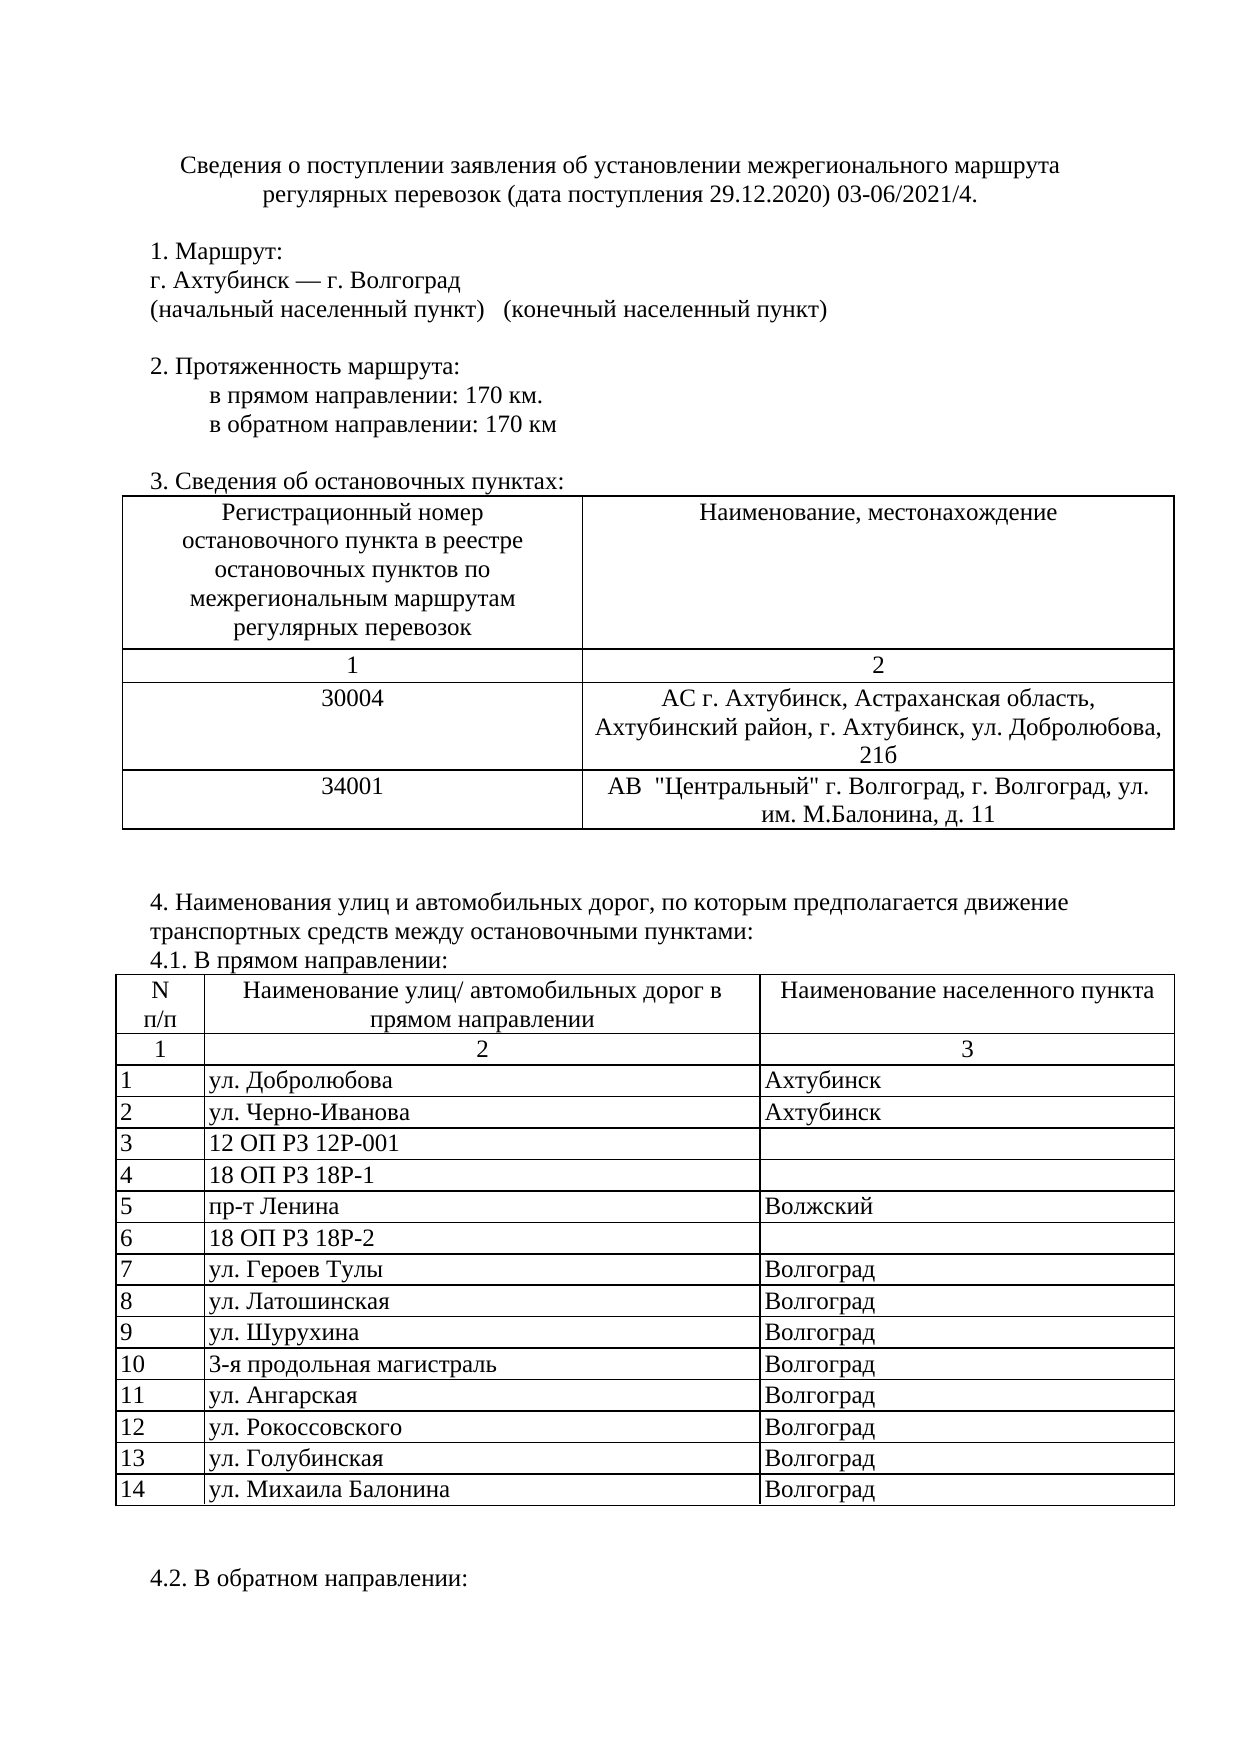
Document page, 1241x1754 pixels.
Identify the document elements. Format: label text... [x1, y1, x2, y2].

table_cell 34001 [123, 771, 582, 828]
table_cell ул. Рокоссовского [205, 1412, 759, 1442]
table_cell Волгоград [761, 1286, 1174, 1316]
text в обратном направлении: 170 км [150, 409, 1090, 437]
table_cell Волжский [761, 1192, 1174, 1221]
table_cell ул. Черно-Иванова [205, 1097, 759, 1127]
text Сведения о поступлении заявления об установлении межрегионального маршрута регулярных перевозок (дата поступления 29.12.2020) 03-06/2021/4. [150, 150, 1090, 207]
table_header Наименование улиц/ автомобильных дорог в прямом направлении [205, 975, 759, 1033]
table_cell 1 [117, 1034, 204, 1064]
table_cell [761, 1223, 1174, 1253]
table_cell 8 [117, 1286, 204, 1316]
text 3. Сведения об остановочных пунктах: [150, 466, 1090, 495]
table_cell 6 [117, 1223, 204, 1253]
text 4.2. В обратном направлении: [150, 1563, 1090, 1592]
table_cell АВ "Центральный" г. Волгоград, г. Волгоград, ул. им. М.Балонина, д. 11 [583, 771, 1173, 828]
table_cell Волгоград [761, 1349, 1174, 1379]
table_header N п/п [117, 975, 204, 1033]
table_cell 1 [117, 1066, 204, 1096]
table_cell Волгоград [761, 1443, 1174, 1473]
table_cell 1 [123, 650, 582, 681]
table_cell 12 ОП РЗ 12Р-001 [205, 1129, 759, 1158]
table_cell 18 ОП РЗ 18Р-1 [205, 1160, 759, 1190]
table_cell ул. Шурухина [205, 1317, 759, 1347]
table_cell [761, 1129, 1174, 1158]
text г. Ахтубинск — г. Волгоград [150, 265, 1090, 294]
table_cell 2 [117, 1097, 204, 1127]
table_header Наименование, местонахождение [583, 497, 1173, 648]
text (начальный населенный пункт) (конечный населенный пункт) [150, 294, 1090, 322]
table_cell 5 [117, 1192, 204, 1221]
table_cell 3 [761, 1034, 1174, 1064]
table_cell 2 [583, 650, 1173, 681]
table_cell Волгоград [761, 1255, 1174, 1284]
table_cell 13 [117, 1443, 204, 1473]
table_cell 9 [117, 1317, 204, 1347]
table_cell ул. Ангарская [205, 1380, 759, 1410]
table_cell Ахтубинск [761, 1097, 1174, 1127]
table_cell 10 [117, 1349, 204, 1379]
table_cell АС г. Ахтубинск, Астраханская область, Ахтубинский район, г. Ахтубинск, ул. Добролюбова, 21б [583, 683, 1173, 769]
text 4.1. В прямом направлении: [150, 945, 1090, 973]
table_cell ул. Героев Тулы [205, 1255, 759, 1284]
table_header Наименование населенного пункта [761, 975, 1174, 1033]
table_cell ул. Голубинская [205, 1443, 759, 1473]
table_cell 30004 [123, 683, 582, 769]
table_cell Волгоград [761, 1475, 1174, 1504]
table_cell 14 [117, 1475, 204, 1504]
table_cell 3-я продольная магистраль [205, 1349, 759, 1379]
table_cell ул. Добролюбова [205, 1066, 759, 1096]
table_cell 7 [117, 1255, 204, 1284]
table_cell 18 ОП РЗ 18Р-2 [205, 1223, 759, 1253]
table_cell Волгоград [761, 1317, 1174, 1347]
table_cell [761, 1160, 1174, 1190]
table_cell пр-т Ленина [205, 1192, 759, 1221]
table_cell Волгоград [761, 1380, 1174, 1410]
table_header Регистрационный номер остановочного пункта в реестре остановочных пунктов по межрегиональным маршрутам регулярных перевозок [123, 497, 582, 648]
table_cell Волгоград [761, 1412, 1174, 1442]
text 2. Протяженность маршрута: [150, 351, 1090, 380]
table_cell Ахтубинск [761, 1066, 1174, 1096]
table_cell 4 [117, 1160, 204, 1190]
table_cell 3 [117, 1129, 204, 1158]
table_cell ул. Михаила Балонина [205, 1475, 759, 1504]
table_cell 2 [205, 1034, 759, 1064]
table_cell ул. Латошинская [205, 1286, 759, 1316]
table_cell 11 [117, 1380, 204, 1410]
table_cell 12 [117, 1412, 204, 1442]
text в прямом направлении: 170 км. [150, 380, 1090, 409]
text 4. Наименования улиц и автомобильных дорог, по которым предполагается движение транспортных средств между остановочными пунктами: [150, 887, 1090, 945]
text 1. Маршрут: [150, 236, 1090, 265]
